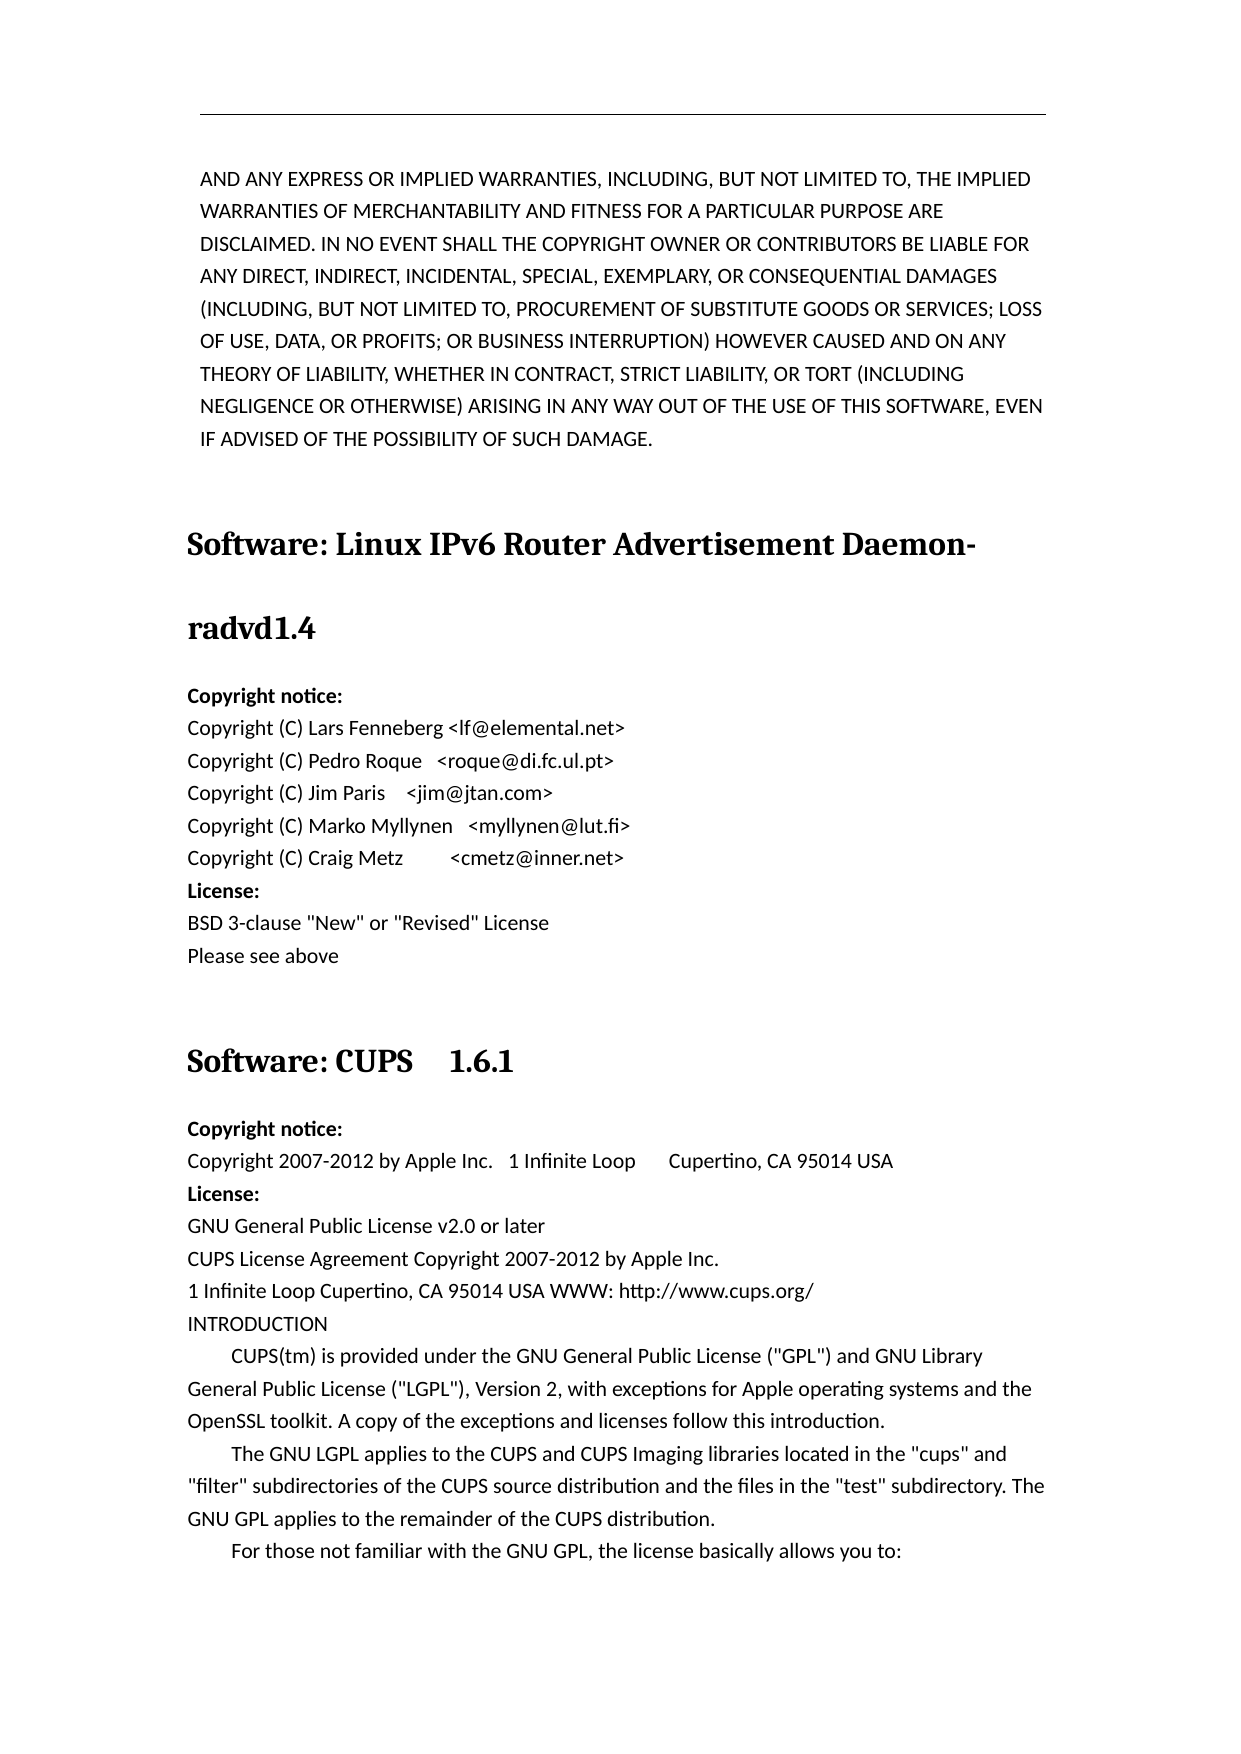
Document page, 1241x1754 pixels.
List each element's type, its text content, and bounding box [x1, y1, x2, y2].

subtitle Software: Linux IPv6 Router Advertisement Daemon-radvd 1.4 [187, 512, 1046, 661]
text CUPS(tm) is provided under the GNU General Public License ("GPL") and GNU Library General Public License ("LGPL"), Version 2, with exceptions for Apple operating systems and the OpenSSL toolkit. A copy of the exceptions and licenses follow this introduction. [187, 1339, 1053, 1437]
text Copyright 2007-2012 by Apple Inc. 1 Infinite Loop Cupertino, CA 95014 USA [187, 1144, 1046, 1177]
text License: [187, 874, 1046, 907]
text GNU General Public License v2.0 or later [187, 1209, 1046, 1242]
text Please see above [187, 939, 1046, 972]
text Copyright (C) Craig Metz <cmetz@inner.net> [187, 842, 1046, 874]
text Copyright (C) Pedro Roque <roque@di.fc.ul.pt> [187, 744, 1046, 777]
text Copyright notice: [187, 1112, 1046, 1144]
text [200, 162, 1046, 454]
text BSD 3-clause "New" or "Revised" License [187, 907, 1046, 939]
text 1 Infinite Loop Cupertino, CA 95014 USA WWW: http://www.cups.org/ [187, 1274, 1046, 1307]
text INTRODUCTION [187, 1307, 1046, 1339]
text License: [187, 1177, 1046, 1209]
text For those not familiar with the GNU GPL, the license basically allows you to: [187, 1534, 1053, 1567]
text The GNU LGPL applies to the CUPS and CUPS Imaging libraries located in the "cups" and "filter" subdirectories of the CUPS source distribution and the files in the "test" subdirectory. The GNU GPL applies to the remainder of the CUPS distribution. [187, 1437, 1053, 1534]
text Copyright (C) Lars Fenneberg <lf@elemental.net> [187, 712, 1046, 744]
text Copyright (C) Jim Paris <jim@jtan.com> [187, 777, 1046, 809]
text Copyright notice: [187, 679, 1046, 712]
text CUPS License Agreement Copyright 2007-2012 by Apple Inc. [187, 1242, 1046, 1274]
text Copyright (C) Marko Myllynen <myllynen@lut.fi> [187, 809, 1046, 842]
subtitle Software: CUPS 1.6.1 [187, 1029, 1046, 1094]
